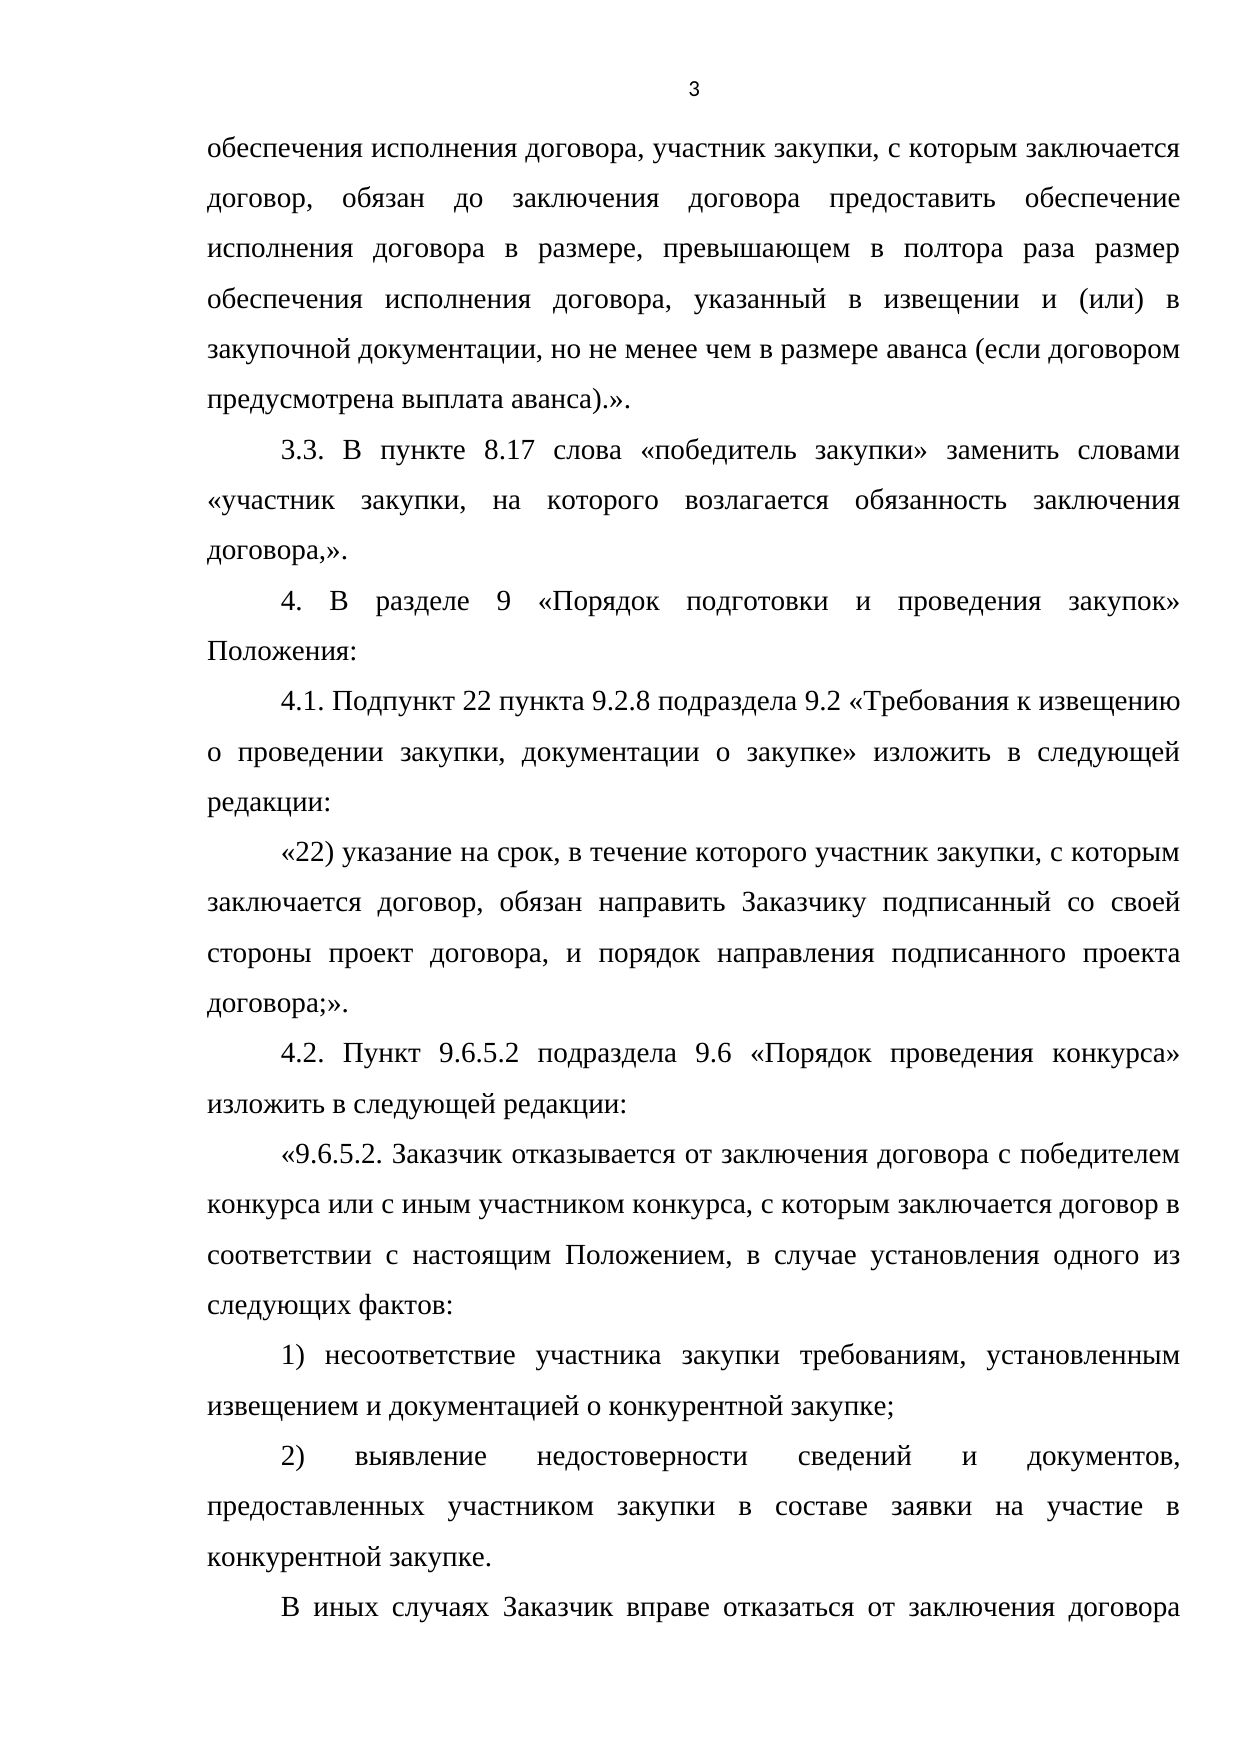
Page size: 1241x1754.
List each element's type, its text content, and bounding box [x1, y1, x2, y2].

text 4.1. Подпункт 22 пункта 9.2.8 подраздела 9.2 «Требования к извещению о проведении закупки, документации о закупке» изложить в следующей редакции: [207, 683, 1181, 817]
text 2) выявление недостоверности сведений и документов, предоставленных участником закупки в составе заявки на участие в конкурентной закупке. [207, 1438, 1181, 1572]
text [207, 130, 1181, 415]
text 4.2. Пункт 9.6.5.2 подраздела 9.6 «Порядок проведения конкурса» изложить в следующей редакции: [207, 1036, 1181, 1119]
text «22) указание на срок, в течение которого участник закупки, с которым заключается договор, обязан направить Заказчику подписанный со своей стороны проект договора, и порядок направления подписанного проекта договора;». [207, 834, 1181, 1019]
text «9.6.5.2. Заказчик отказывается от заключения договора с победителем конкурса или с иным участником конкурса, с которым заключается договор в соответствии с настоящим Положением, в случае установления одного из следующих фактов: [207, 1136, 1181, 1321]
text 1) несоответствие участника закупки требованиям, установленным извещением и документацией о конкурентной закупке; [207, 1337, 1181, 1421]
text 4. В разделе 9 «Порядок подготовки и проведения закупок» Положения: [207, 583, 1181, 667]
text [207, 1589, 1181, 1622]
text 3.3. В пункте 8.17 слова «победитель закупки» заменить словами «участник закупки, на которого возлагается обязанность заключения договора,». [207, 432, 1181, 566]
